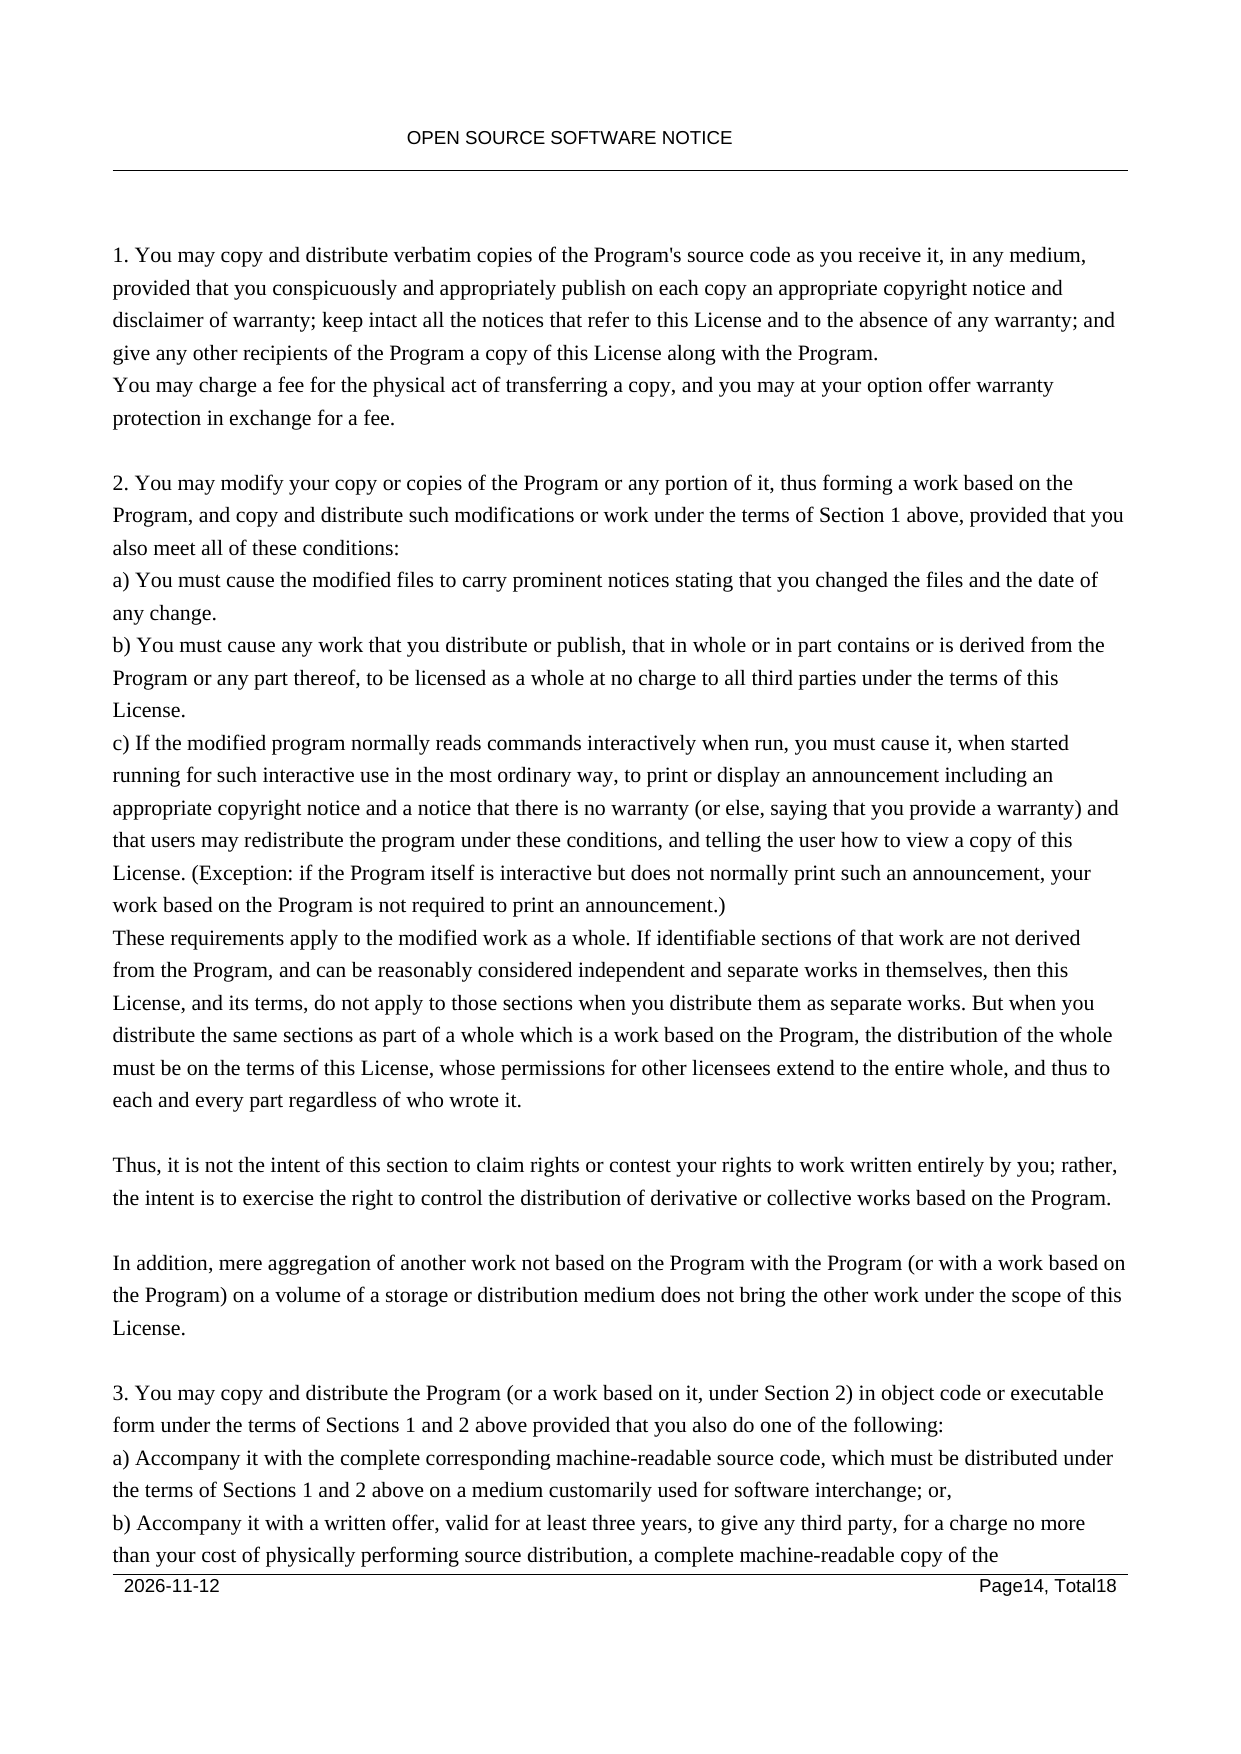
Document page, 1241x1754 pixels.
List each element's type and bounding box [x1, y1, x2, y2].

text [112, 206, 1128, 1571]
